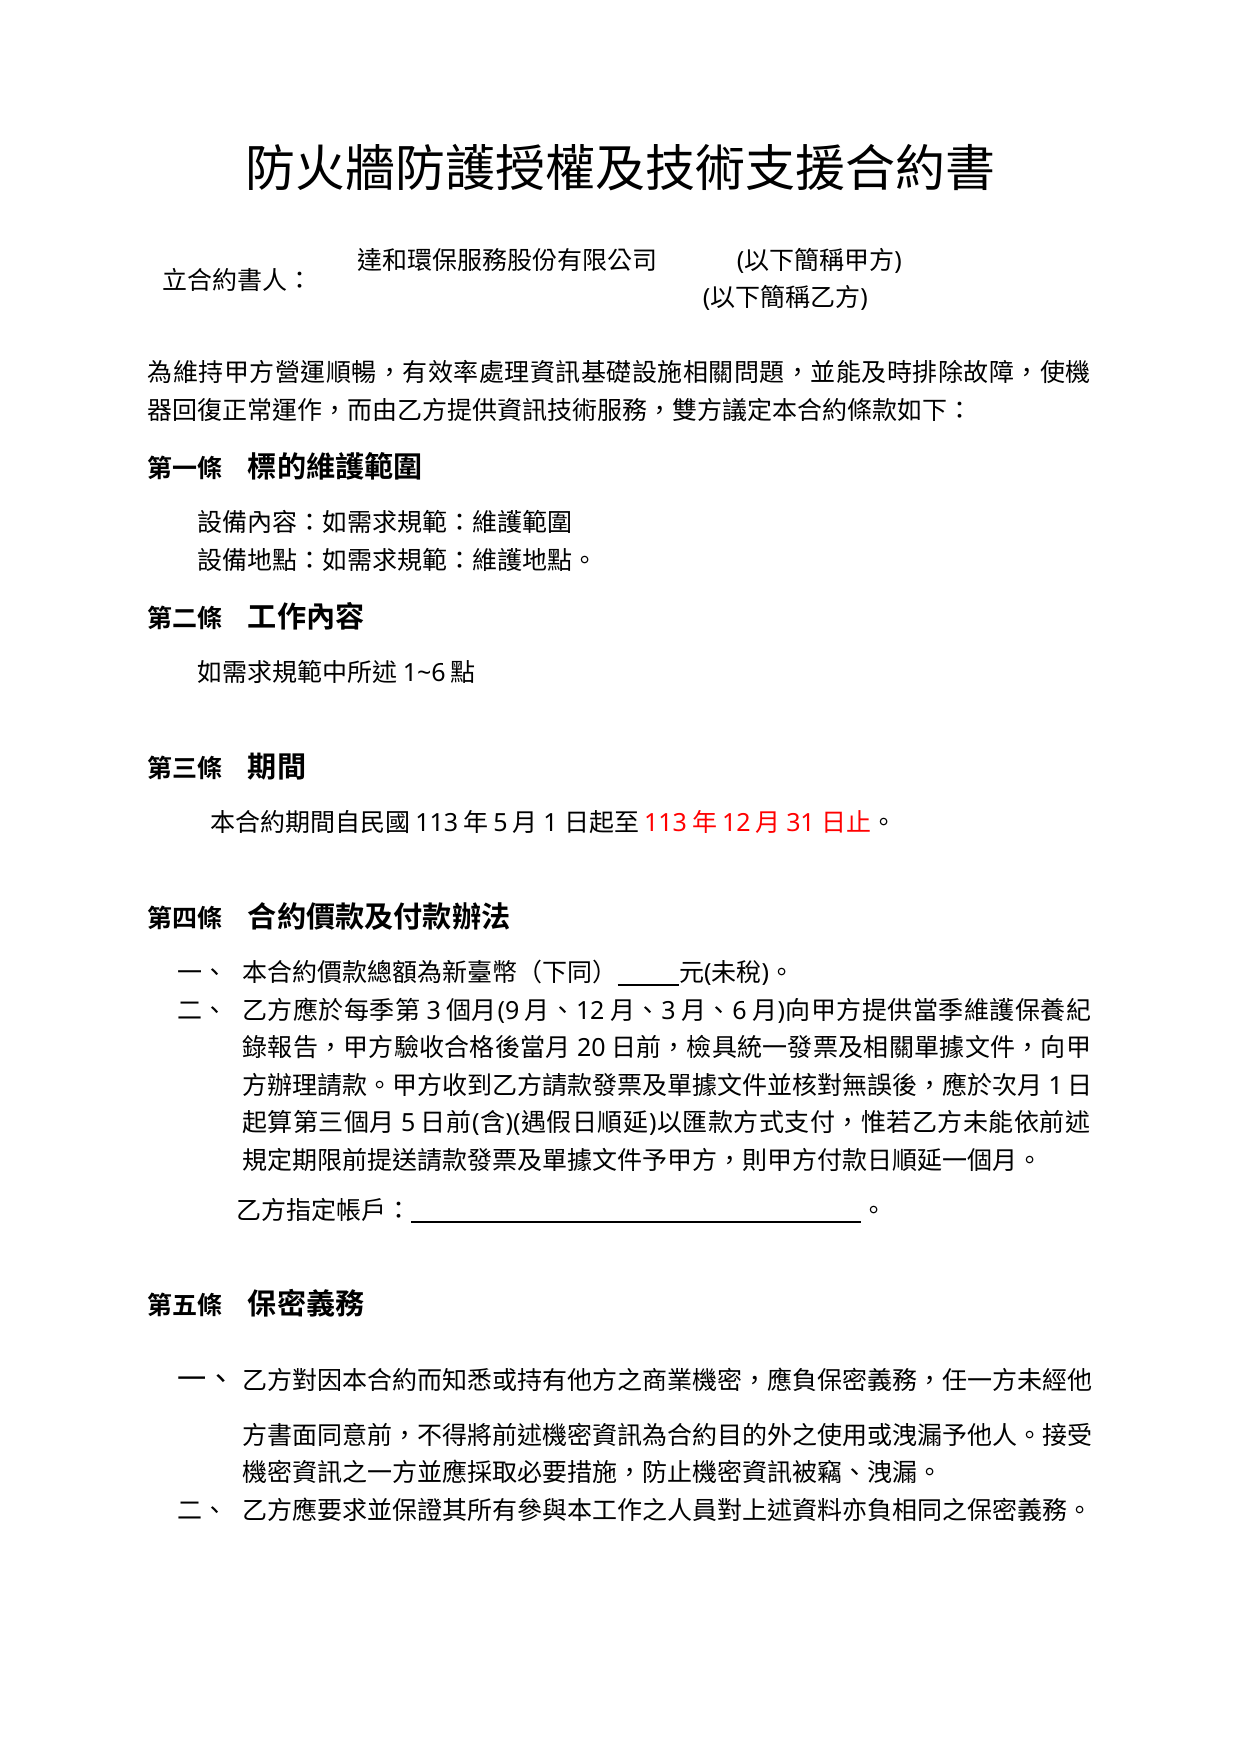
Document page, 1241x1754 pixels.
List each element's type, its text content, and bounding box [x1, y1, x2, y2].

list 本合約價款總額為新臺幣（下同） 元(未稅)。 [177, 952, 1092, 989]
text (以下簡稱乙方) [148, 277, 1092, 314]
text 設備內容：如需求規範：維護範圍 [198, 502, 1092, 539]
text 達和環保服務股份有限公司 (以下簡稱甲方) [148, 239, 1092, 277]
text 設備地點：如需求規範：維護地點。 [198, 539, 1092, 577]
text 乙方指定帳戶： 。 [148, 1189, 1092, 1227]
list 乙方應要求並保證其所有參與本工作之人員對上述資料亦負相同之保密義務。 [177, 1489, 1092, 1527]
text 本合約期間自民國113年5月 1 日起至113年12月 31 日止。 [198, 802, 1092, 839]
list 工作內容 [148, 577, 1092, 652]
list 乙方應於每季第3個月(9月、12月、3月、6月)向甲方提供當季維護保養紀錄報告，甲方驗收合格後當月20日前，檢具統一發票及相關單據文件，向甲方辦理請款。甲方收到乙方請款發票及單據文件並核對無誤後，應於次月1日起算第三個月5日前(含)(遇假日順延)以匯款方式支付，惟若乙方未能依前述規定期限前提送請款發票及單據文件予甲方，則甲方付款日順延一個月。 [177, 989, 1092, 1177]
list 乙方對因本合約而知悉或持有他方之商業機密，應負保密義務，任一方未經他方書面同意前，不得將前述機密資訊為合約目的外之使用或洩漏予他人。接受機密資訊之一方並應採取必要措施，防止機密資訊被竊、洩漏。 [177, 1339, 1092, 1489]
list 期間 [148, 727, 1092, 802]
text 防火牆防護授權及技術支援合約書 [148, 127, 1092, 202]
text 如需求規範中所述1~6點 [198, 652, 1092, 689]
text 為維持甲方營運順暢，有效率處理資訊基礎設施相關問題，並能及時排除故障，使機器回復正常運作，而由乙方提供資訊技術服務，雙方議定本合約條款如下： [148, 352, 1092, 427]
list 保密義務 [148, 1264, 1092, 1339]
list 合約價款及付款辦法 [148, 877, 1092, 952]
list 標的維護範圍 [148, 427, 1092, 502]
